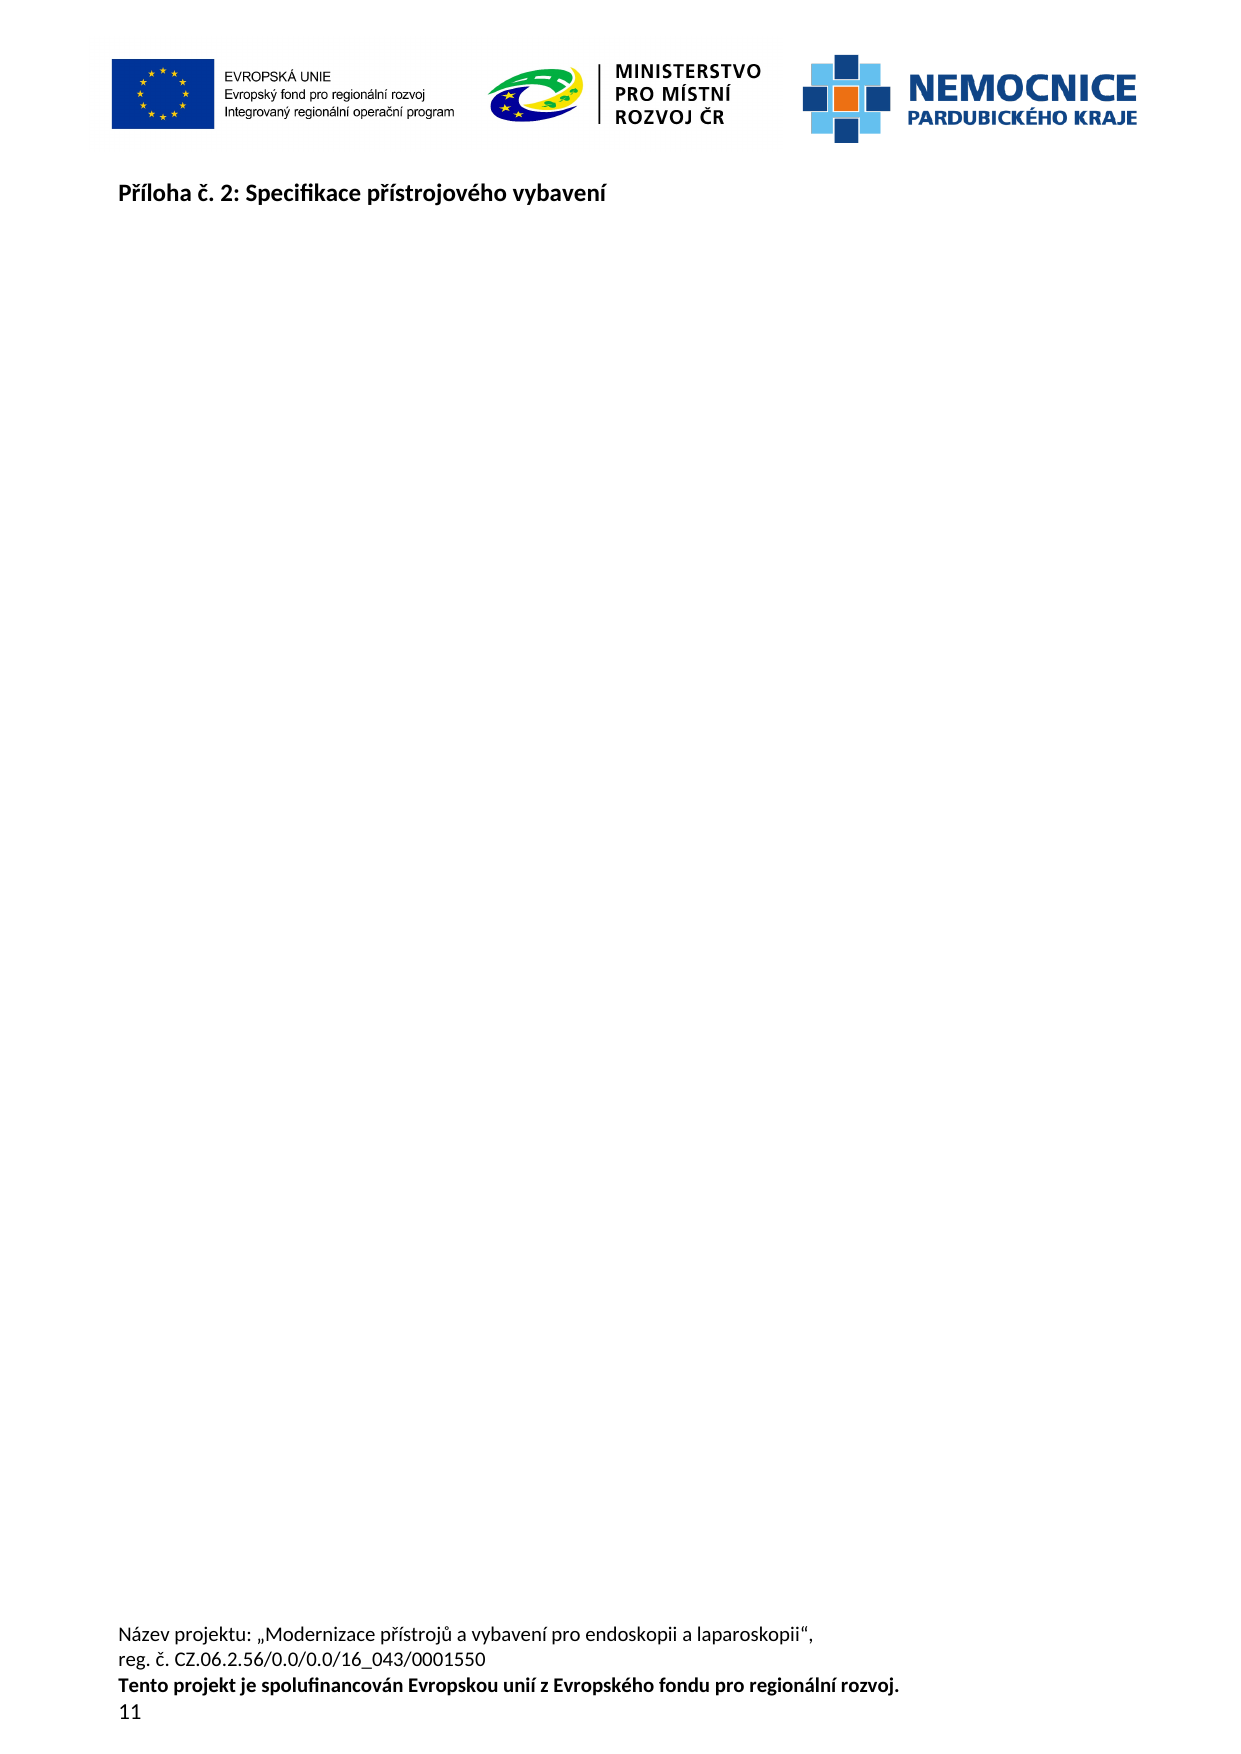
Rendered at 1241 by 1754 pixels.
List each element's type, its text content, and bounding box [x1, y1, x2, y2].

picture [801, 53, 1137, 144]
text Příloha č. 2: Specifikace přístrojového vybavení [118, 177, 1122, 208]
picture [89, 36, 783, 152]
